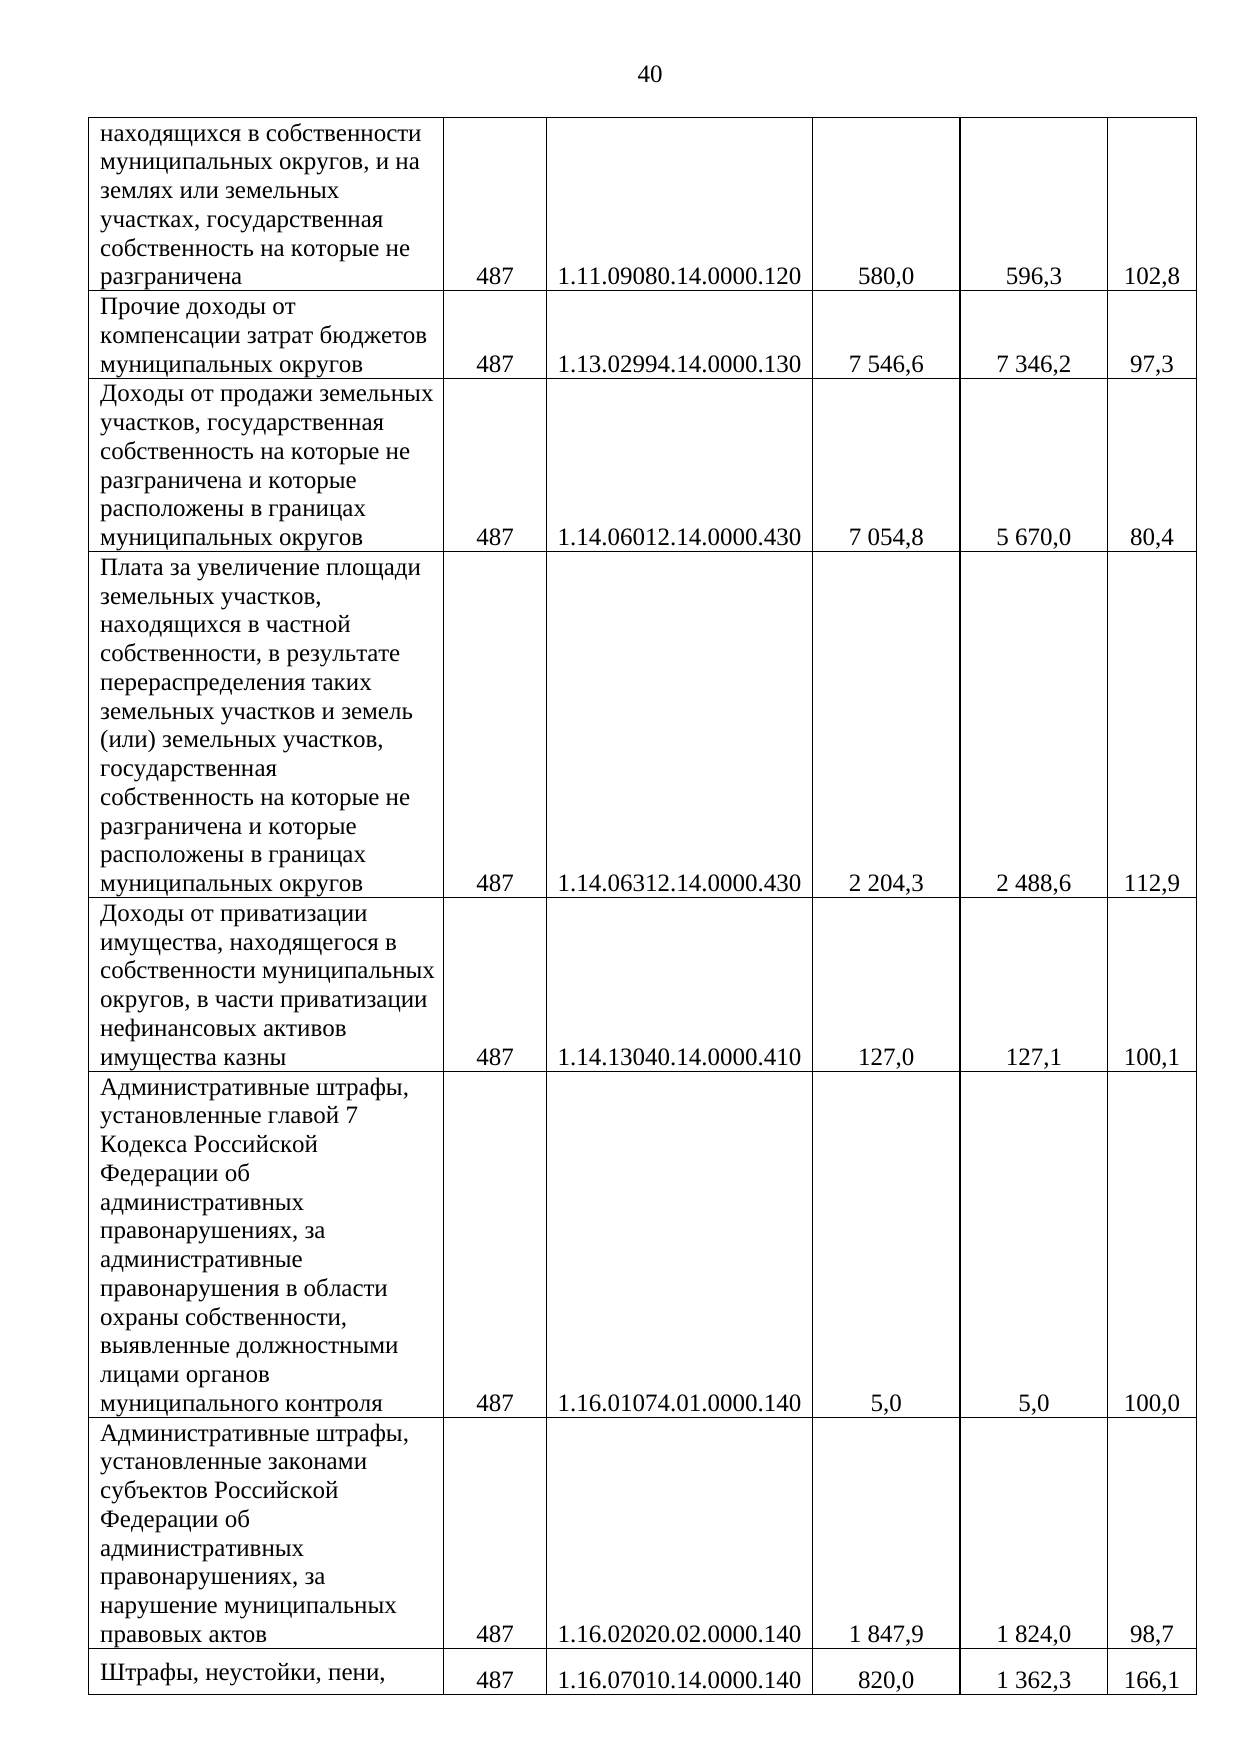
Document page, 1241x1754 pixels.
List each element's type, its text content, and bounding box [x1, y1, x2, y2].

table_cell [89, 118, 443, 290]
table_cell Прочие доходы от компенсации затрат бюджетов муниципальных округов [89, 291, 443, 377]
table_cell 100,0 [1108, 1072, 1196, 1417]
table_cell 487 [444, 1072, 546, 1417]
table_cell Доходы от продажи земельных участков, государственная собственность на которые не разграничена и которые расположены в границах муниципальных округов [89, 379, 443, 551]
table_cell 127,0 [813, 898, 959, 1071]
table_cell 112,9 [1108, 552, 1196, 897]
table_cell 820,0 [813, 1649, 959, 1694]
table_cell 97,3 [1108, 291, 1196, 377]
table_cell 102,8 [1108, 118, 1196, 290]
table_cell 580,0 [813, 118, 959, 290]
table_cell Доходы от приватизации имущества, находящегося в собственности муниципальных округов, в части приватизации нефинансовых активов имущества казны [89, 898, 443, 1071]
table_cell 487 [444, 291, 546, 377]
table_cell 487 [444, 898, 546, 1071]
table_cell 1 824,0 [961, 1418, 1107, 1648]
table_cell 1.16.01074.01.0000.140 [547, 1072, 812, 1417]
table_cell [89, 1649, 443, 1694]
table_cell 5,0 [813, 1072, 959, 1417]
table_cell 1.16.02020.02.0000.140 [547, 1418, 812, 1648]
table_cell 2 488,6 [961, 552, 1107, 897]
table_cell 487 [444, 379, 546, 551]
table_cell 1.14.06012.14.0000.430 [547, 379, 812, 551]
table_cell 5 670,0 [961, 379, 1107, 551]
table_cell 487 [444, 1649, 546, 1694]
table_cell 487 [444, 1418, 546, 1648]
table_cell 1 847,9 [813, 1418, 959, 1648]
table_cell 166,1 [1108, 1649, 1196, 1694]
table_cell 2 204,3 [813, 552, 959, 897]
table_cell Плата за увеличение площади земельных участков, находящихся в частной собственности, в результате перераспределения таких земельных участков и земель (или) земельных участков, государственная собственность на которые не разграничена и которые расположены в границах муниципальных округов [89, 552, 443, 897]
table_cell 1 362,3 [961, 1649, 1107, 1694]
table_cell 127,1 [961, 898, 1107, 1071]
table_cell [547, 1649, 812, 1694]
table_cell 487 [444, 552, 546, 897]
table_cell 80,4 [1108, 379, 1196, 551]
table_cell 98,7 [1108, 1418, 1196, 1648]
table_cell 100,1 [1108, 898, 1196, 1071]
table_cell 596,3 [961, 118, 1107, 290]
table_cell 1.14.13040.14.0000.410 [547, 898, 812, 1071]
table_cell 1.13.02994.14.0000.130 [547, 291, 812, 377]
table_cell 487 [444, 118, 546, 290]
table_cell Административные штрафы, установленные главой 7 Кодекса Российской Федерации об административных правонарушениях, за административные правонарушения в области охраны собственности, выявленные должностными лицами органов муниципального контроля [89, 1072, 443, 1417]
table_cell 7 054,8 [813, 379, 959, 551]
table_cell 5,0 [961, 1072, 1107, 1417]
table_cell Административные штрафы, установленные законами субъектов Российской Федерации об административных правонарушениях, за нарушение муниципальных правовых актов [89, 1418, 443, 1648]
table_cell 7 346,2 [961, 291, 1107, 377]
table_cell 1.14.06312.14.0000.430 [547, 552, 812, 897]
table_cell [547, 118, 812, 290]
table_cell 7 546,6 [813, 291, 959, 377]
